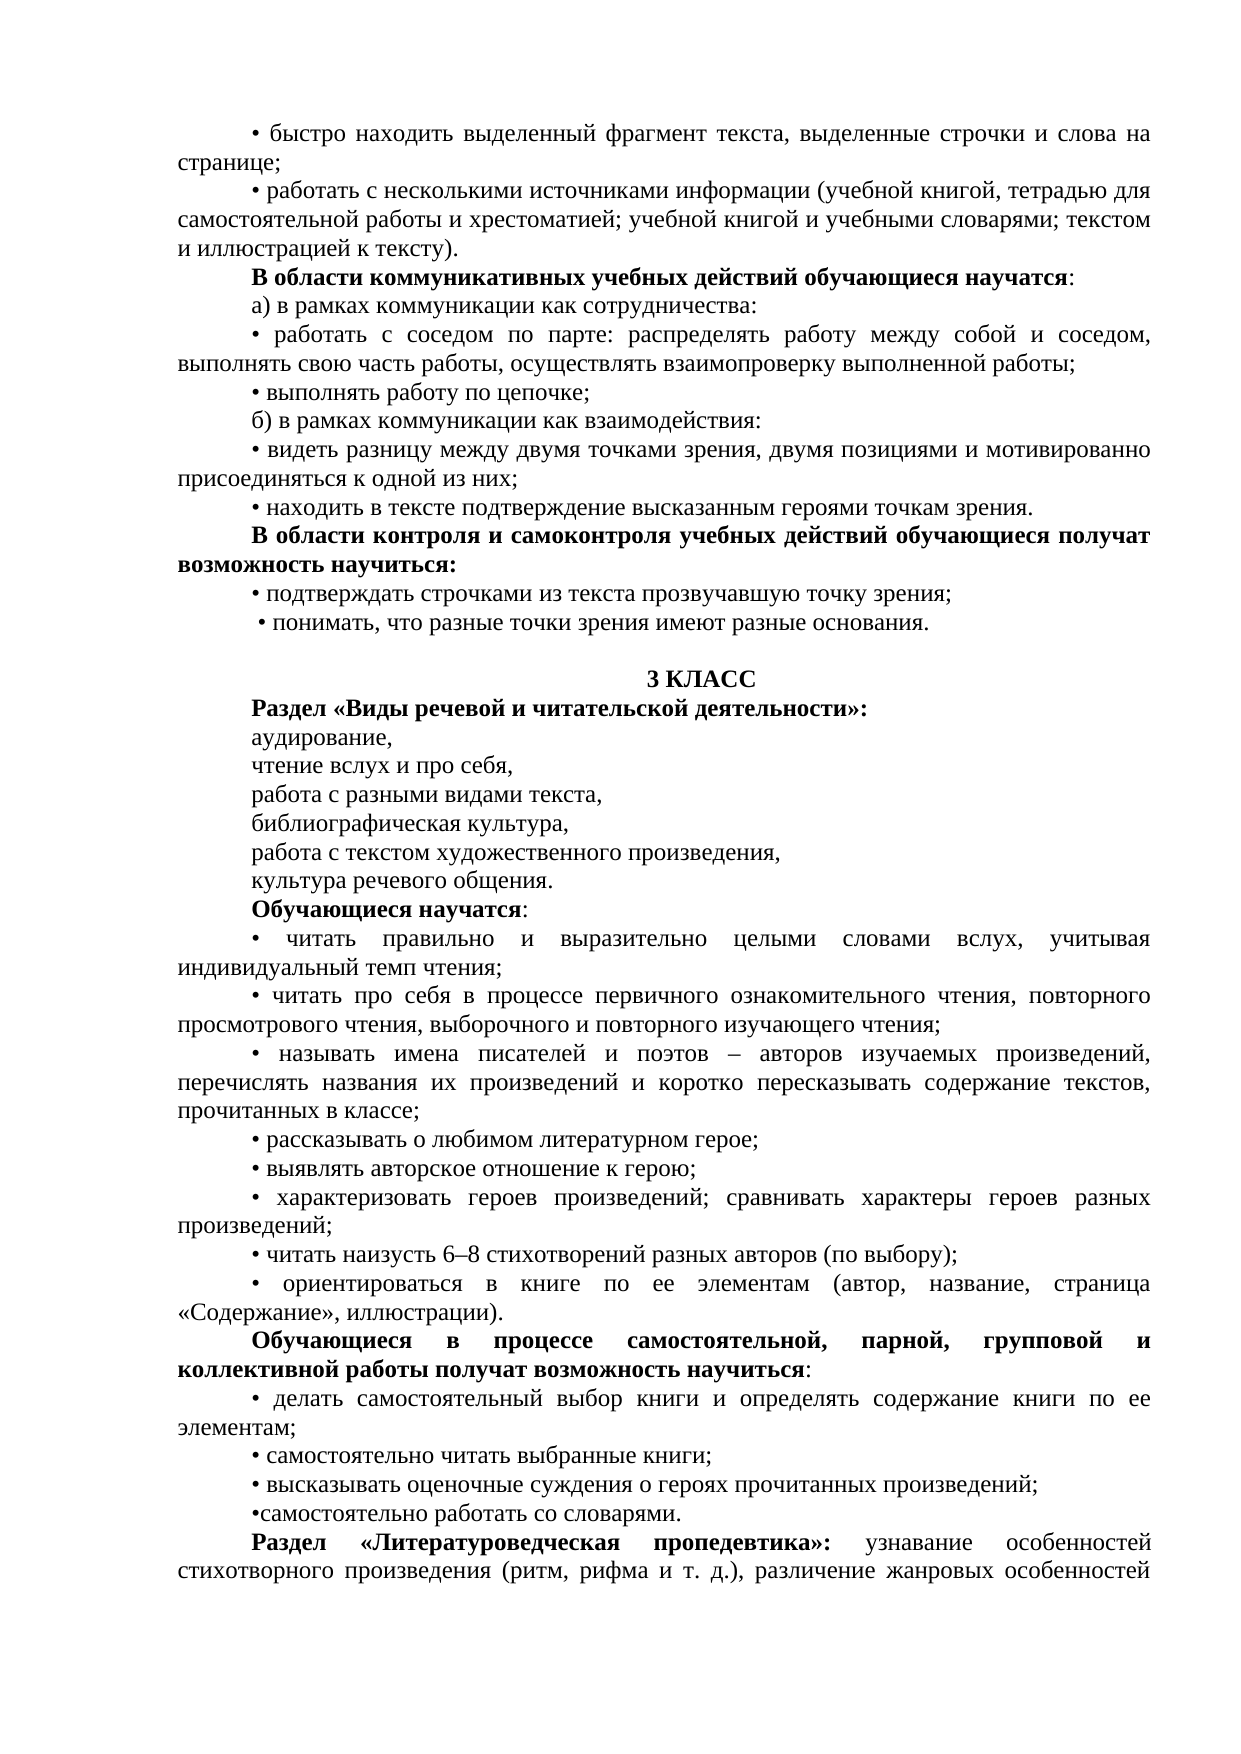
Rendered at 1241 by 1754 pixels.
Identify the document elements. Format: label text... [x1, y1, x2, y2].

text а) в рамках коммуникации как сотрудничества: [177, 291, 1152, 319]
text аудирование, [177, 722, 1152, 751]
text • читать про себя в процессе первичного ознакомительного чтения, повторного просмотрового чтения, выборочного и повторного изучающего чтения; [177, 981, 1152, 1038]
text Обучающиеся в процессе самостоятельной, парной, групповой и коллективной работы получат возможность научиться: [177, 1326, 1152, 1383]
text чтение вслух и про себя, [177, 751, 1152, 779]
text Раздел «Виды речевой и читательской деятельности»: [177, 693, 1152, 722]
text • работать с соседом по парте: распределять работу между собой и соседом, выполнять свою часть работы, осуществлять взаимопроверку выполненной работы; [177, 319, 1152, 377]
text библиографическая культура, [177, 808, 1152, 837]
text В области коммуникативных учебных действий обучающиеся научатся: [177, 262, 1152, 291]
text б) в рамках коммуникации как взаимодействия: [177, 406, 1152, 434]
text • характеризовать героев произведений; сравнивать характеры героев разных произведений; [177, 1182, 1152, 1239]
text • ориентироваться в книге по ее элементам (автор, название, страница «Содержание», иллюстрации). [177, 1268, 1152, 1326]
text • самостоятельно читать выбранные книги; [177, 1441, 1152, 1469]
text • находить в тексте подтверждение высказанным героями точкам зрения. [177, 492, 1152, 521]
text культура речевого общения. [177, 866, 1152, 894]
text • называть имена писателей и поэтов – авторов изучаемых произведений, перечислять названия их произведений и коротко пересказывать содержание текстов, прочитанных в классе; [177, 1038, 1152, 1124]
text В области контроля и самоконтроля учебных действий обучающиеся получат возможность научиться: [177, 521, 1152, 578]
text • видеть разницу между двумя точками зрения, двумя позициями и мотивированно присоединяться к одной из них; [177, 434, 1152, 492]
text 3 класс [177, 664, 1152, 693]
text • высказывать оценочные суждения о героях прочитанных произведений; [177, 1469, 1152, 1498]
text • читать наизусть 6–8 стихотворений разных авторов (по выбору); [177, 1239, 1152, 1268]
text работа с разными видами текста, [177, 779, 1152, 808]
text • делать самостоятельный выбор книги и определять содержание книги по ее элементам; [177, 1383, 1152, 1441]
text • выполнять работу по цепочке; [177, 377, 1152, 406]
text • работать с несколькими источниками информации (учебной книгой, тетрадью для самостоятельной работы и хрестоматией; учебной книгой и учебными словарями; текстом и иллюстрацией к тексту). [177, 176, 1152, 262]
text работа с текстом художественного произведения, [177, 837, 1152, 866]
text • читать правильно и выразительно целыми словами вслух, учитывая индивидуальный темп чтения; [177, 923, 1152, 981]
text • выявлять авторское отношение к герою; [177, 1153, 1152, 1182]
text • быстро находить выделенный фрагмент текста, выделенные строчки и слова на странице; [177, 118, 1152, 176]
text •самостоятельно работать со словарями. [177, 1498, 1152, 1527]
text • рассказывать о любимом литературном герое; [177, 1124, 1152, 1153]
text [177, 1527, 1152, 1584]
text Обучающиеся научатся: [177, 894, 1152, 923]
text • подтверждать строчками из текста прозвучавшую точку зрения; [177, 578, 1152, 607]
text • понимать, что разные точки зрения имеют разные основания. [177, 607, 1152, 636]
